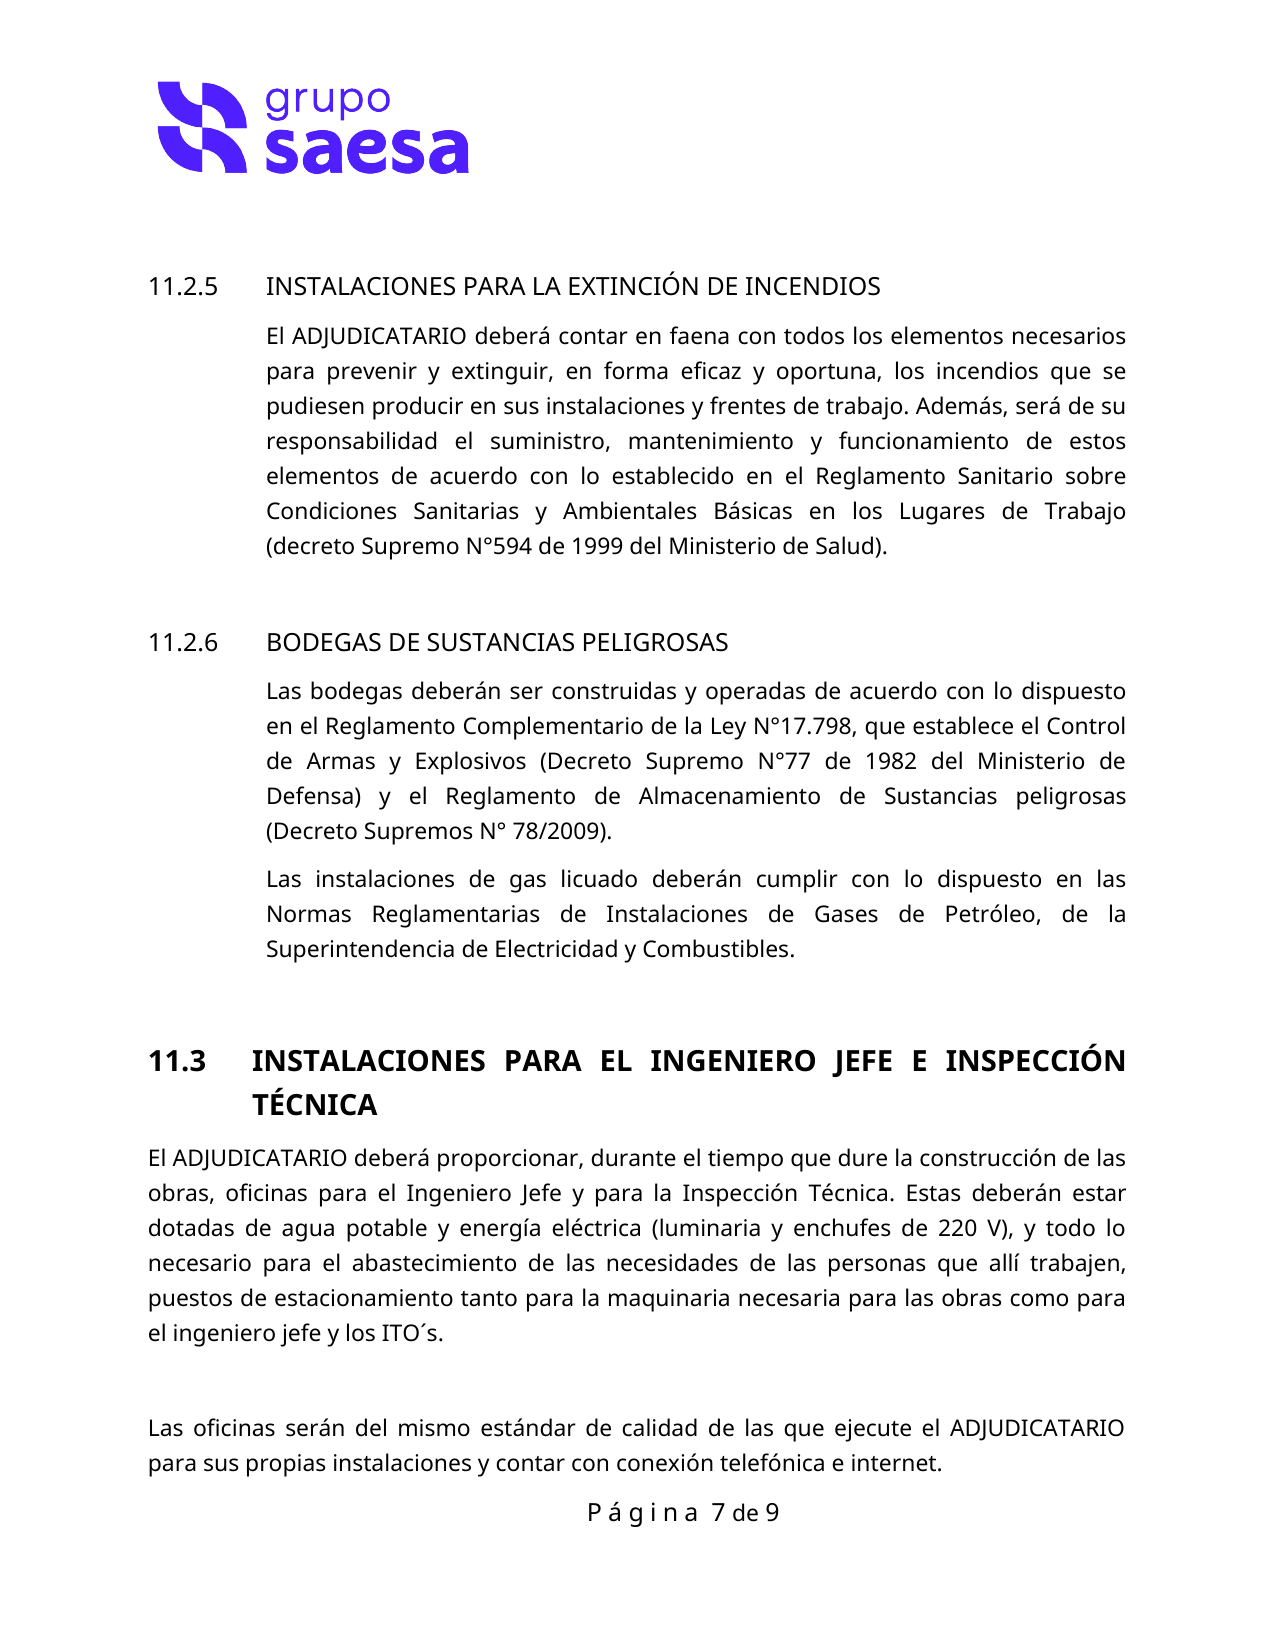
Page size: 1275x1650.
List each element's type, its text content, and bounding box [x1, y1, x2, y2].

text Las instalaciones de gas licuado deberán cumplir con lo dispuesto en las Normas Reglamentarias de Instalaciones de Gases de Petróleo, de la Superintendencia de Electricidad y Combustibles. [266, 863, 1127, 964]
picture [147, 73, 478, 177]
subtitle BODEGAS DE SUSTANCIAS PELIGROSAS [148, 624, 1127, 659]
subtitle INSTALACIONES PARA LA EXTINCIÓN DE INCENDIOS [148, 269, 1127, 303]
text Las bodegas deberán ser construidas y operadas de acuerdo con lo dispuesto en el Reglamento Complementario de la Ley N°17.798, que establece el Control de Armas y Explosivos (Decreto Supremo N°77 de 1982 del Ministerio de Defensa) y el Reglamento de Almacenamiento de Sustancias peligrosas (Decreto Supremos N° 78/2009). [266, 675, 1127, 846]
text El ADJUDICATARIO deberá contar en faena con todos los elementos necesarios para prevenir y extinguir, en forma eficaz y oportuna, los incendios que se pudiesen producir en sus instalaciones y frentes de trabajo. Además, será de su responsabilidad el suministro, mantenimiento y funcionamiento de estos elementos de acuerdo con lo establecido en el Reglamento Sanitario sobre Condiciones Sanitarias y Ambientales Básicas en los Lugares de Trabajo (decreto Supremo N°594 de 1999 del Ministerio de Salud). [266, 319, 1127, 561]
subtitle INSTALACIONES PARA EL INGENIERO JEFE E INSPECCIÓN TÉCNICA [148, 1040, 1127, 1124]
text Las oficinas serán del mismo estándar de calidad de las que ejecute el ADJUDICATARIO para sus propias instalaciones y contar con conexión telefónica e internet. [148, 1411, 1127, 1478]
text El ADJUDICATARIO deberá proporcionar, durante el tiempo que dure la construcción de las obras, oficinas para el Ingeniero Jefe y para la Inspección Técnica. Estas deberán estar dotadas de agua potable y energía eléctrica (luminaria y enchufes de 220 V), y todo lo necesario para el abastecimiento de las necesidades de las personas que allí trabajen, puestos de estacionamiento tanto para la maquinaria necesaria para las obras como para el ingeniero jefe y los ITO´s. [148, 1141, 1127, 1348]
